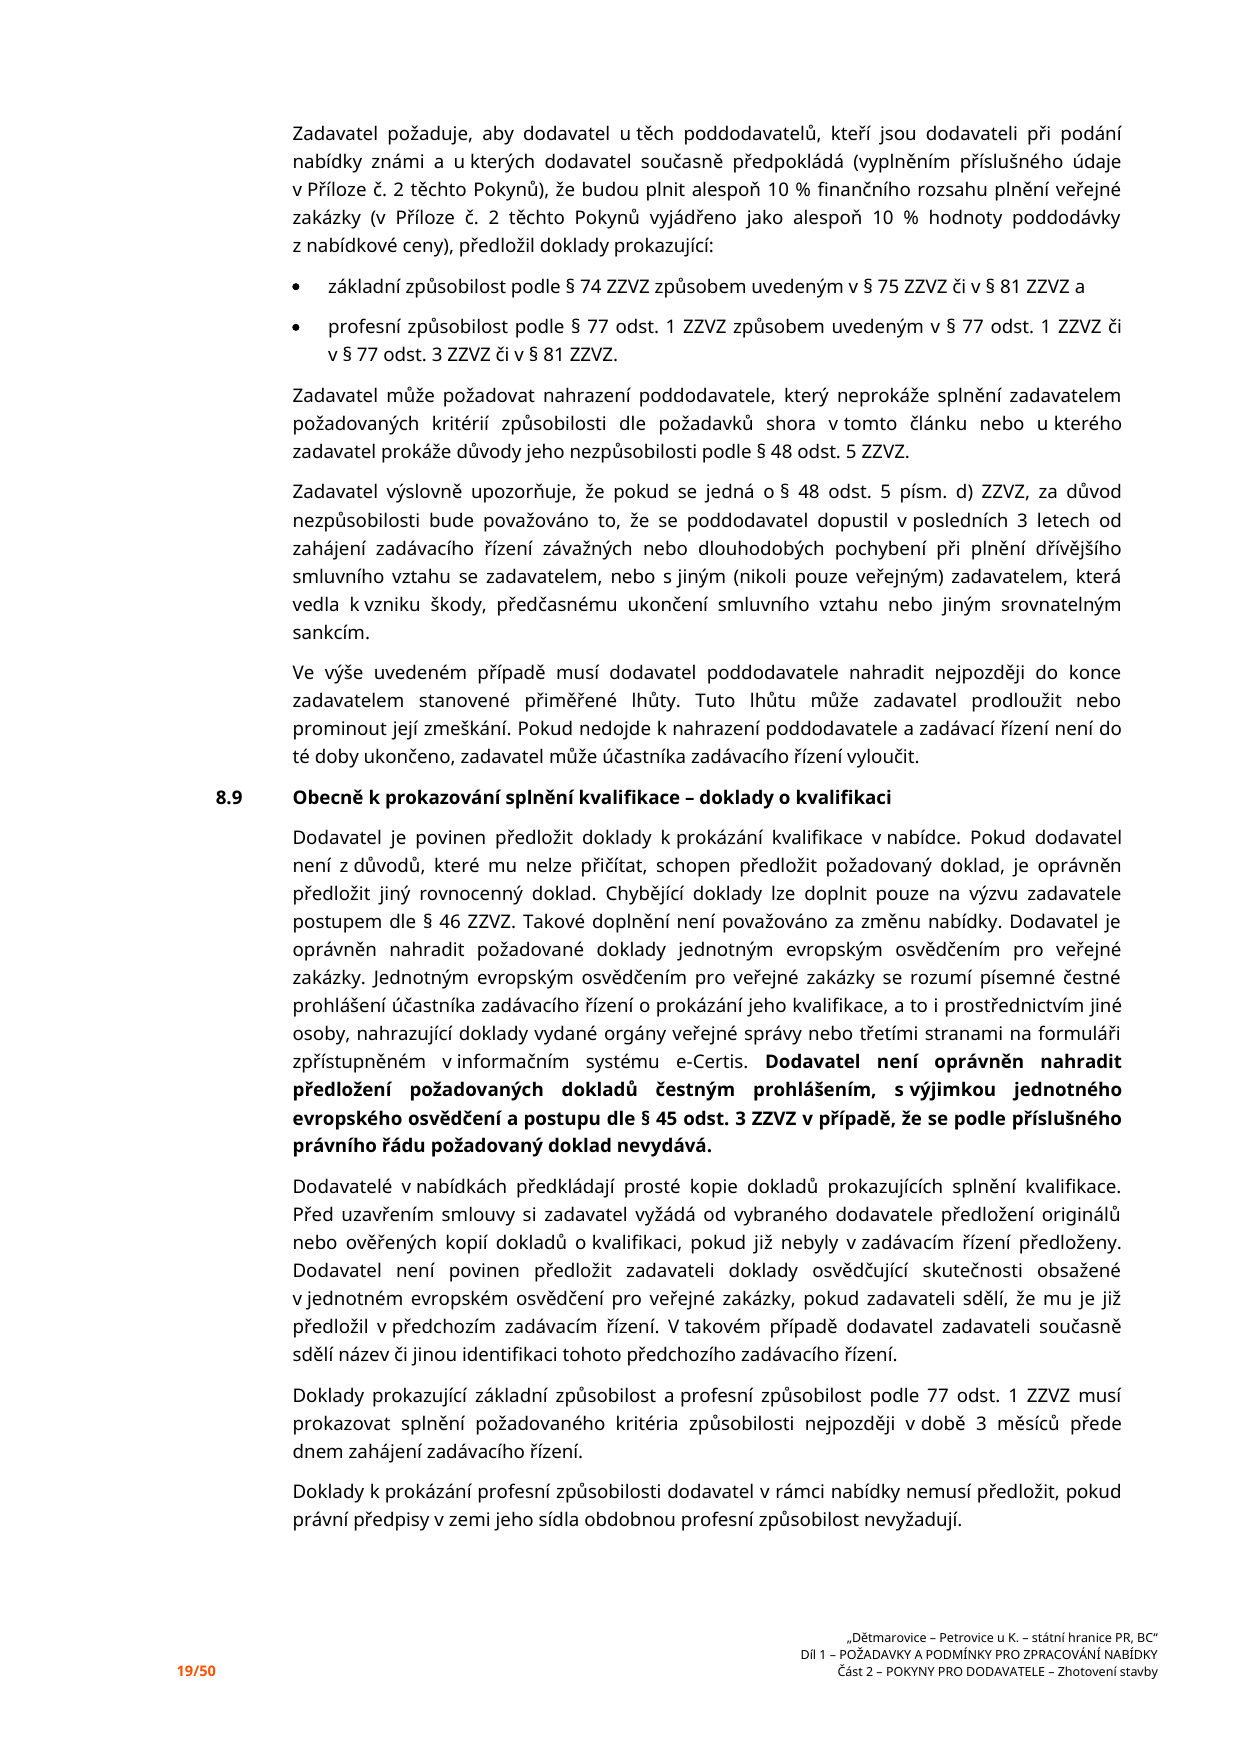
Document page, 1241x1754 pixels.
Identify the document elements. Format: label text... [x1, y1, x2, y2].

text Zadavatel může požadovat nahrazení poddodavatele, který neprokáže splnění zadavatelem požadovaných kritérií způsobilosti dle požadavků shora v tomto článku nebo u kterého zadavatel prokáže důvody jeho nezpůsobilosti podle § 48 odst. 5 ZZVZ. [292, 382, 1122, 464]
text Zadavatel výslovně upozorňuje, že pokud se jedná o § 48 odst. 5 písm. d) ZZVZ, za důvod nezpůsobilosti bude považováno to, že se poddodavatel dopustil v posledních 3 letech od zahájení zadávacího řízení závažných nebo dlouhodobých pochybení při plnění dřívějšího smluvního vztahu se zadavatelem, nebo s jiným (nikoli pouze veřejným) zadavatelem, která vedla k vzniku škody, předčasnému ukončení smluvního vztahu nebo jiným srovnatelným sankcím. [292, 479, 1122, 644]
text Doklady prokazující základní způsobilost a profesní způsobilost podle 77 odst. 1 ZZVZ musí prokazovat splnění požadovaného kritéria způsobilosti nejpozději v době 3 měsíců přede dnem zahájení zadávacího řízení. [292, 1382, 1122, 1463]
text Dodavatelé v nabídkách předkládají prosté kopie dokladů prokazujících splnění kvalifikace. Před uzavřením smlouvy si zadavatel vyžádá od vybraného dodavatele předložení originálů nebo ověřených kopií dokladů o kvalifikaci, pokud již nebyly v zadávacím řízení předloženy. Dodavatel není povinen předložit zadavateli doklady osvědčující skutečnosti obsažené v jednotném evropském osvědčení pro veřejné zakázky, pokud zadavateli sdělí, že mu je již předložil v předchozím zadávacím řízení. V takovém případě dodavatel zadavateli současně sdělí název či jinou identifikaci tohoto předchozího zadávacího řízení. [292, 1173, 1122, 1367]
text Ve výše uvedeném případě musí dodavatel poddodavatele nahradit nejpozději do konce zadavatelem stanovené přiměřené lhůty. Tuto lhůtu může zadavatel prodloužit nebo prominout její zmeškání. Pokud nedojde k nahrazení poddodavatele a zadávací řízení není do té doby ukončeno, zadavatel může účastníka zadávacího řízení vyloučit. [292, 659, 1122, 769]
text profesní způsobilost podle § 77 odst. 1 ZZVZ způsobem uvedeným v § 77 odst. 1 ZZVZ či v § 77 odst. 3 ZZVZ či v § 81 ZZVZ. [292, 314, 1122, 367]
text Zadavatel požaduje, aby dodavatel u těch poddodavatelů, kteří jsou dodavateli při podání nabídky známi a u kterých dodavatel současně předpokládá (vyplněním příslušného údaje v Příloze č. 2 těchto Pokynů), že budou plnit alespoň 10 % finančního rozsahu plnění veřejné zakázky (v Příloze č. 2 těchto Pokynů vyjádřeno jako alespoň 10 % hodnoty poddodávky z nabídkové ceny), předložil doklady prokazující: [292, 121, 1122, 258]
text Dodavatel je povinen předložit doklady k prokázání kvalifikace v nabídce. Pokud dodavatel není z důvodů, které mu nelze přičítat, schopen předložit požadovaný doklad, je oprávněn předložit jiný rovnocenný doklad. Chybějící doklady lze doplnit pouze na výzvu zadavatele postupem dle § 46 ZZVZ. Takové doplnění není považováno za změnu nabídky. Dodavatel je oprávněn nahradit požadované doklady jednotným evropským osvědčením pro veřejné zakázky. Jednotným evropským osvědčením pro veřejné zakázky se rozumí písemné čestné prohlášení účastníka zadávacího řízení o prokázání jeho kvalifikace, a to i prostřednictvím jiné osoby, nahrazující doklady vydané orgány veřejné správy nebo třetími stranami na formuláři zpřístupněném v informačním systému e-Certis. Dodavatel není oprávněn nahradit předložení požadovaných dokladů čestným prohlášením, s výjimkou jednotného evropského osvědčení a postupu dle § 45 odst. 3 ZZVZ v případě, že se podle příslušného právního řádu požadovaný doklad nevydává. [292, 824, 1122, 1158]
text Doklady k prokázání profesní způsobilosti dodavatel v rámci nabídky nemusí předložit, pokud právní předpisy v zemi jeho sídla obdobnou profesní způsobilost nevyžadují. [292, 1478, 1122, 1532]
text základní způsobilost podle § 74 ZZVZ způsobem uvedeným v § 75 ZZVZ či v § 81 ZZVZ a [292, 273, 1122, 299]
text Obecně k prokazování splnění kvalifikace – doklady o kvalifikaci [216, 784, 1122, 809]
